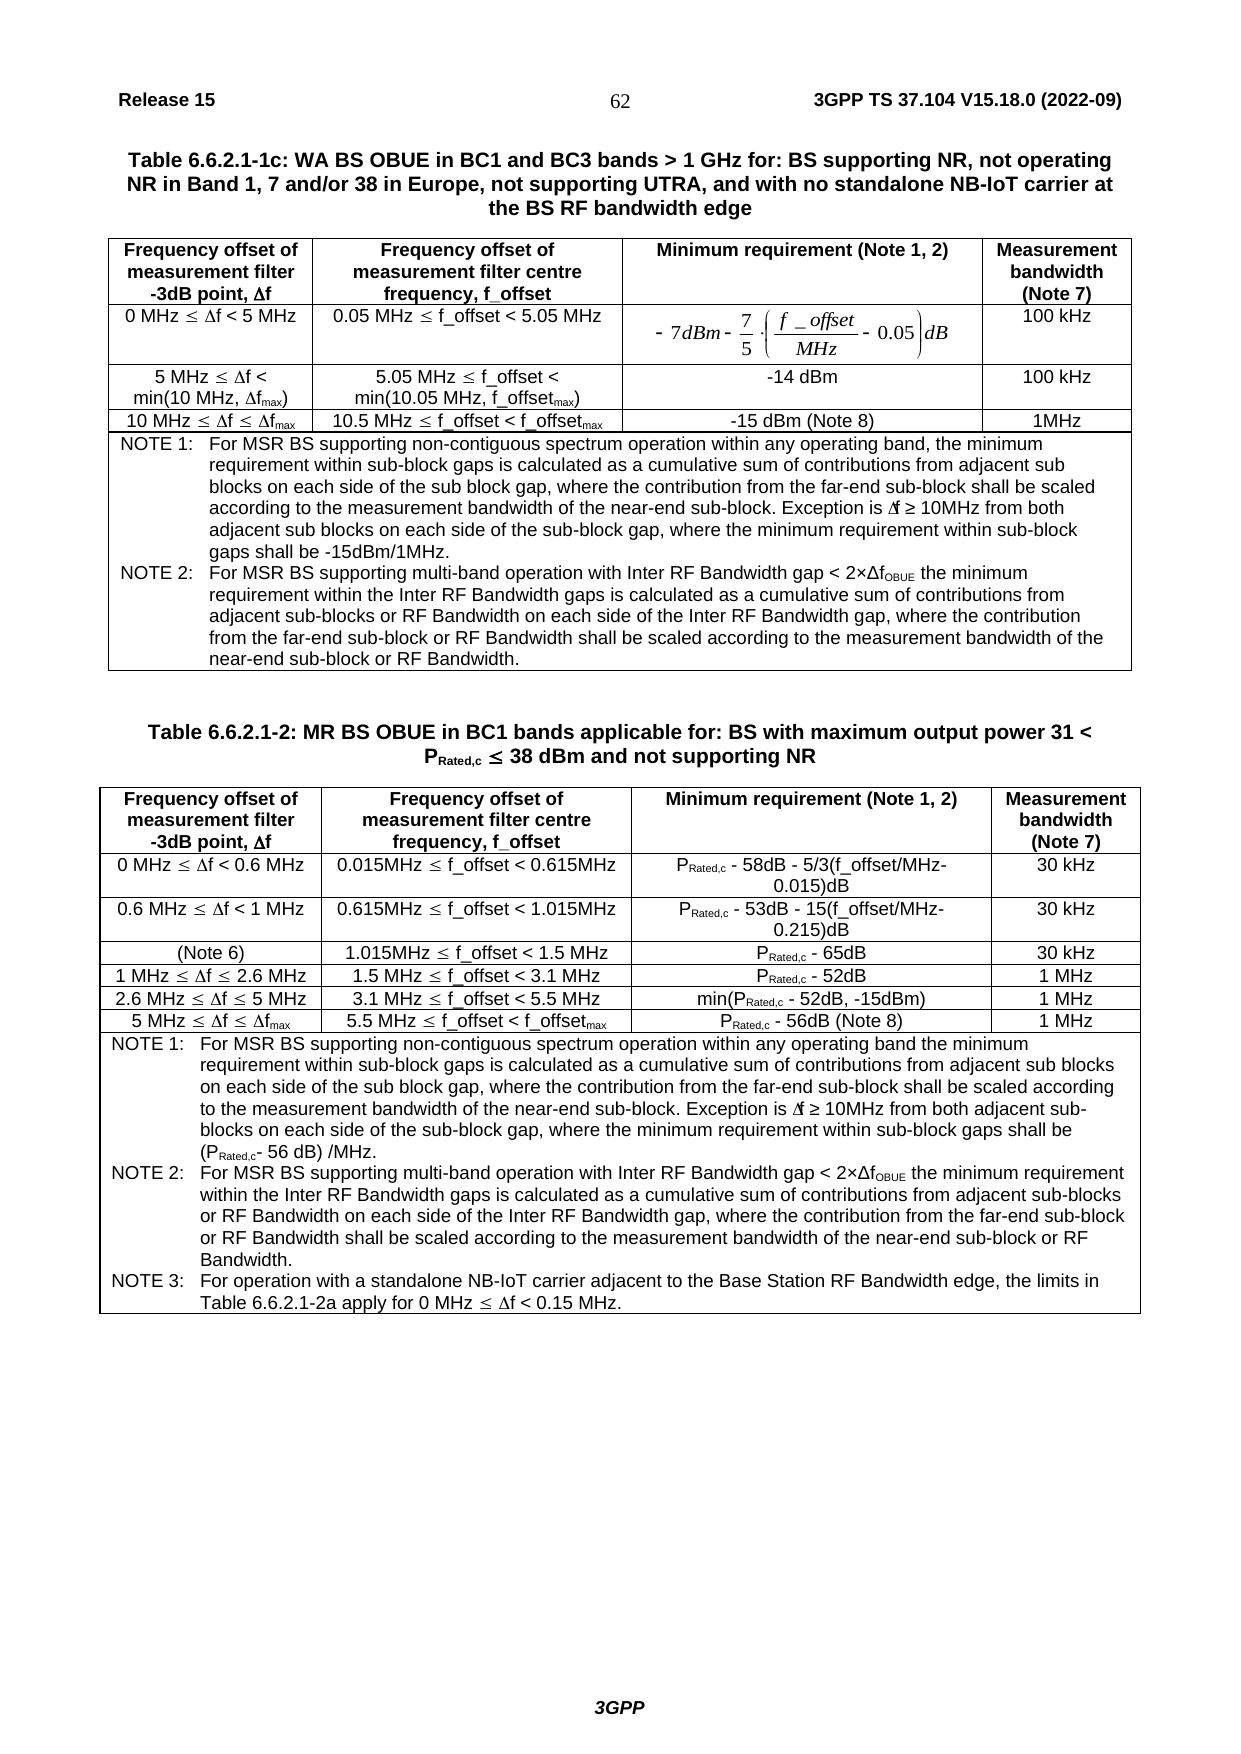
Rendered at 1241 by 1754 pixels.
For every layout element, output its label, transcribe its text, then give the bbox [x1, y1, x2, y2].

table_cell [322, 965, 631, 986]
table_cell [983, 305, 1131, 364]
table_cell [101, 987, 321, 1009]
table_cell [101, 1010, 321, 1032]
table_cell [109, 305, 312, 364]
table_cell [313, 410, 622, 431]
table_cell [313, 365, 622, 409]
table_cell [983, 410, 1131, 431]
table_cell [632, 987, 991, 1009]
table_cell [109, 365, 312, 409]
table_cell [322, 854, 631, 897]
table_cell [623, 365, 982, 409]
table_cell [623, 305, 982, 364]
text Table 6.6.2.1-1c: WA BS OBUE in BC1 and BC3 bands > 1 GHz for: BS supporting NR, not operating NR in Band 1, 7 and/or 38 in Europe, not supporting UTRA, and with no standalone NB-IoT carrier at the BS RF bandwidth edge [118, 147, 1122, 219]
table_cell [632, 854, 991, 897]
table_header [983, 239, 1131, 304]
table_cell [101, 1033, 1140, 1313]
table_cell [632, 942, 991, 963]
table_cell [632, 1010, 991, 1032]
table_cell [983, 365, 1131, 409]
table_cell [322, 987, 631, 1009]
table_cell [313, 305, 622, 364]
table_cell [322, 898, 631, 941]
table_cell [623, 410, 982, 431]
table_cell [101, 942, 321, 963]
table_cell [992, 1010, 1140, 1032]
text Table 6.6.2.1-2: MR BS OBUE in BC1 bands applicable for: BS with maximum output power 31 < PRated,c 38 dBm and not supporting NR [118, 720, 1122, 768]
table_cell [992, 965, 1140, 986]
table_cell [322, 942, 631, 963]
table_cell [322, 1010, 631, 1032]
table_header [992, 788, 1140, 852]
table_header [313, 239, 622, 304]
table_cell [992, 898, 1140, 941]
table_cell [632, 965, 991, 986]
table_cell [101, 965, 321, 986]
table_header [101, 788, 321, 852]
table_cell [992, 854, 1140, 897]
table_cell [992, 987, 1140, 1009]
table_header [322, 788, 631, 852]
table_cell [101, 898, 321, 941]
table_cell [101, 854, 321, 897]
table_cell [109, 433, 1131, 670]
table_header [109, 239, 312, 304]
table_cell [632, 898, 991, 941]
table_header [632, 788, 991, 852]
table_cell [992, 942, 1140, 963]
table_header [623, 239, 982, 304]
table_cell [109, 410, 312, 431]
